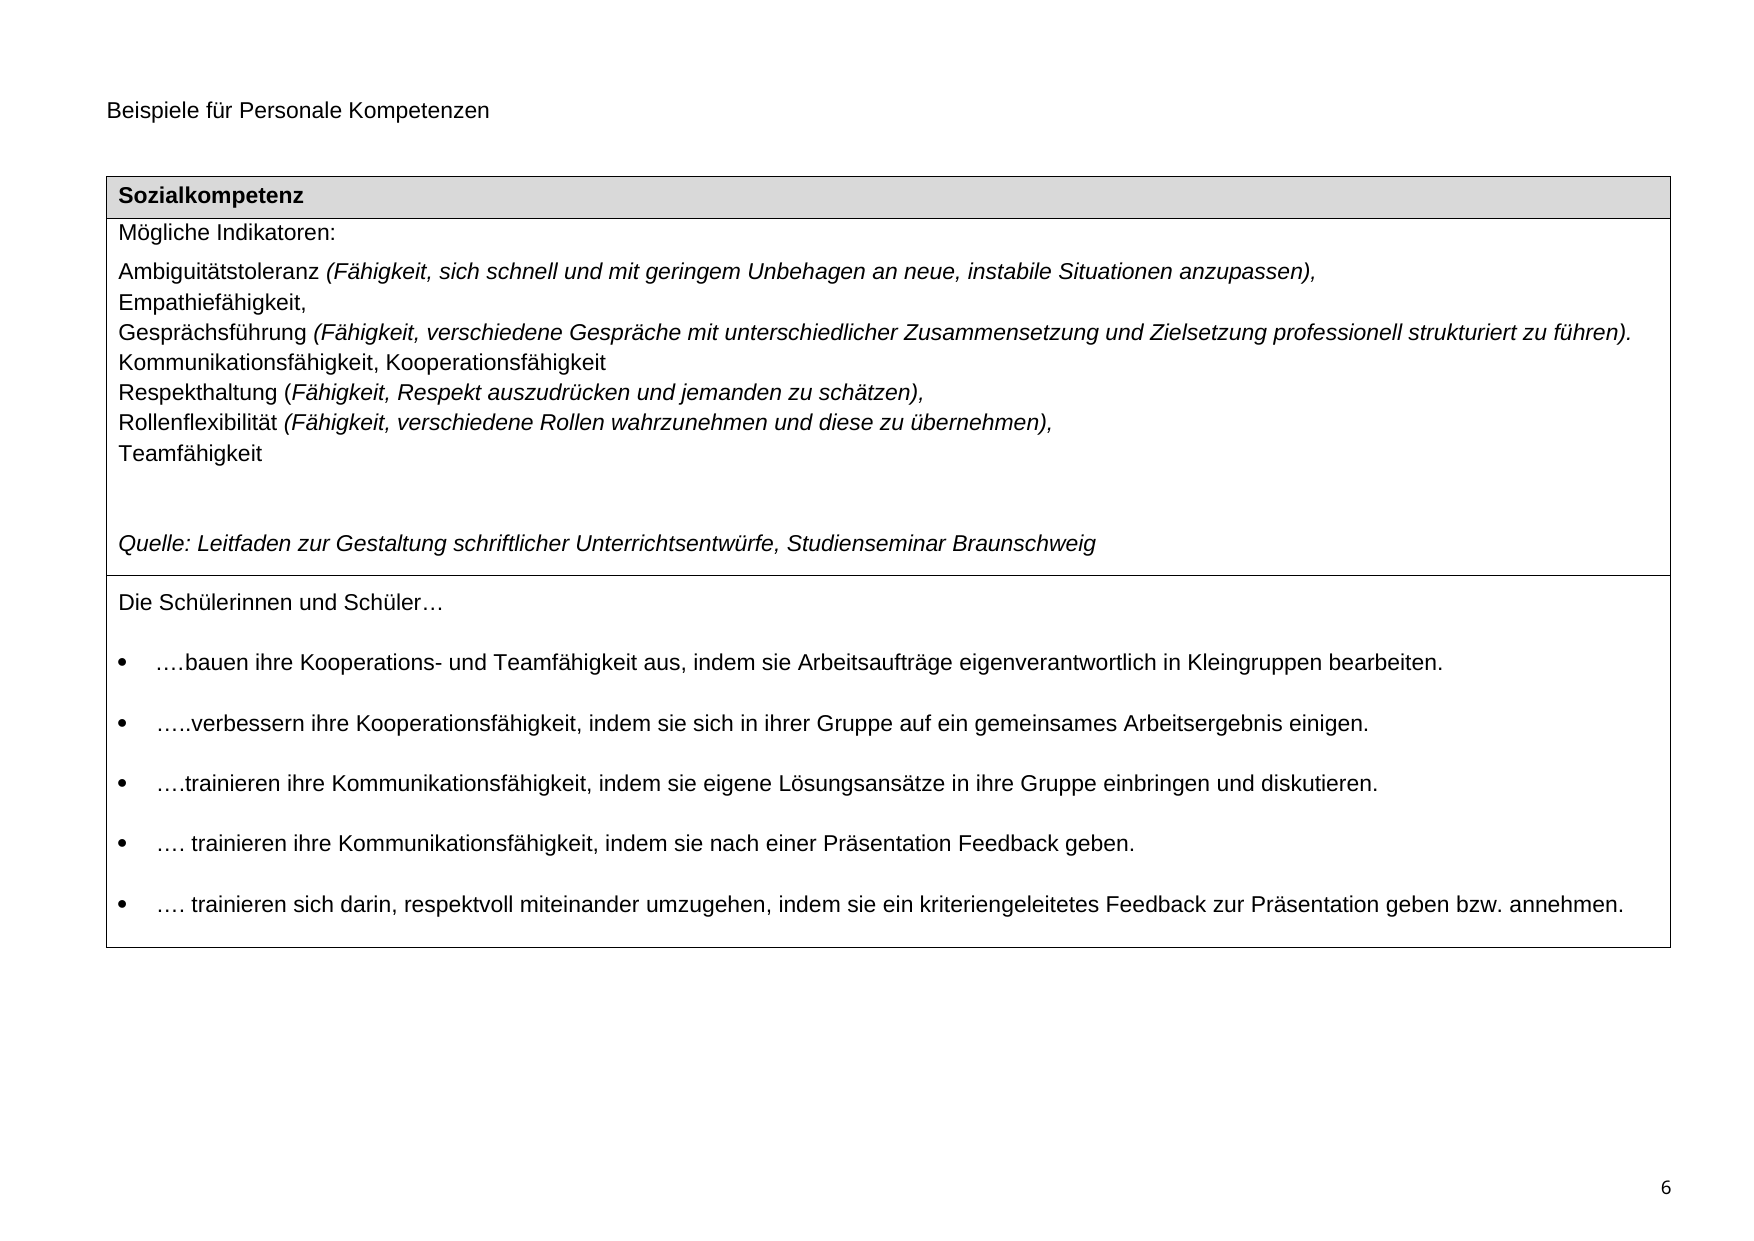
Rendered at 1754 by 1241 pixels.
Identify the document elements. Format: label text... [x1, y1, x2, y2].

table_cell Mögliche Indikatoren: Ambiguitätstoleranz (Fähigkeit, sich schnell und mit geringem Unbehagen an neue, instabile Situationen anzupassen), Empathiefähigkeit, Gesprächsführung (Fähigkeit, verschiedene Gespräche mit unterschiedlicher Zusammensetzung und Zielsetzung professionell strukturiert zu führen). Kommunikationsfähigkeit, Kooperationsfähigkeit Respekthaltung (Fähigkeit, Respekt auszudrücken und jemanden zu schätzen), Rollenflexibilität (Fähigkeit, verschiedene Rollen wahrzunehmen und diese zu übernehmen), Teamfähigkeit Quelle: Leitfaden zur Gestaltung schriftlicher Unterrichtsentwürfe, Studienseminar Braunschweig [107, 219, 1670, 575]
table_cell Die Schülerinnen und Schüler… .…bauen ihre Kooperations- und Teamfähigkeit aus, indem sie Arbeitsaufträge eigenverantwortlich in Kleingruppen bearbeiten. …..verbessern ihre Kooperationsfähigkeit, indem sie sich in ihrer Gruppe auf ein gemeinsames Arbeitsergebnis einigen. ….trainieren ihre Kommunikationsfähigkeit, indem sie eigene Lösungsansätze in ihre Gruppe einbringen und diskutieren. …. trainieren ihre Kommunikationsfähigkeit, indem sie nach einer Präsentation Feedback geben. …. trainieren sich darin, respektvoll miteinander umzugehen, indem sie ein kriteriengeleitetes Feedback zur Präsentation geben bzw. annehmen. [107, 576, 1670, 947]
text Beispiele für Personale Kompetenzen [106, 97, 1671, 123]
table_header Sozialkompetenz [107, 177, 1670, 218]
